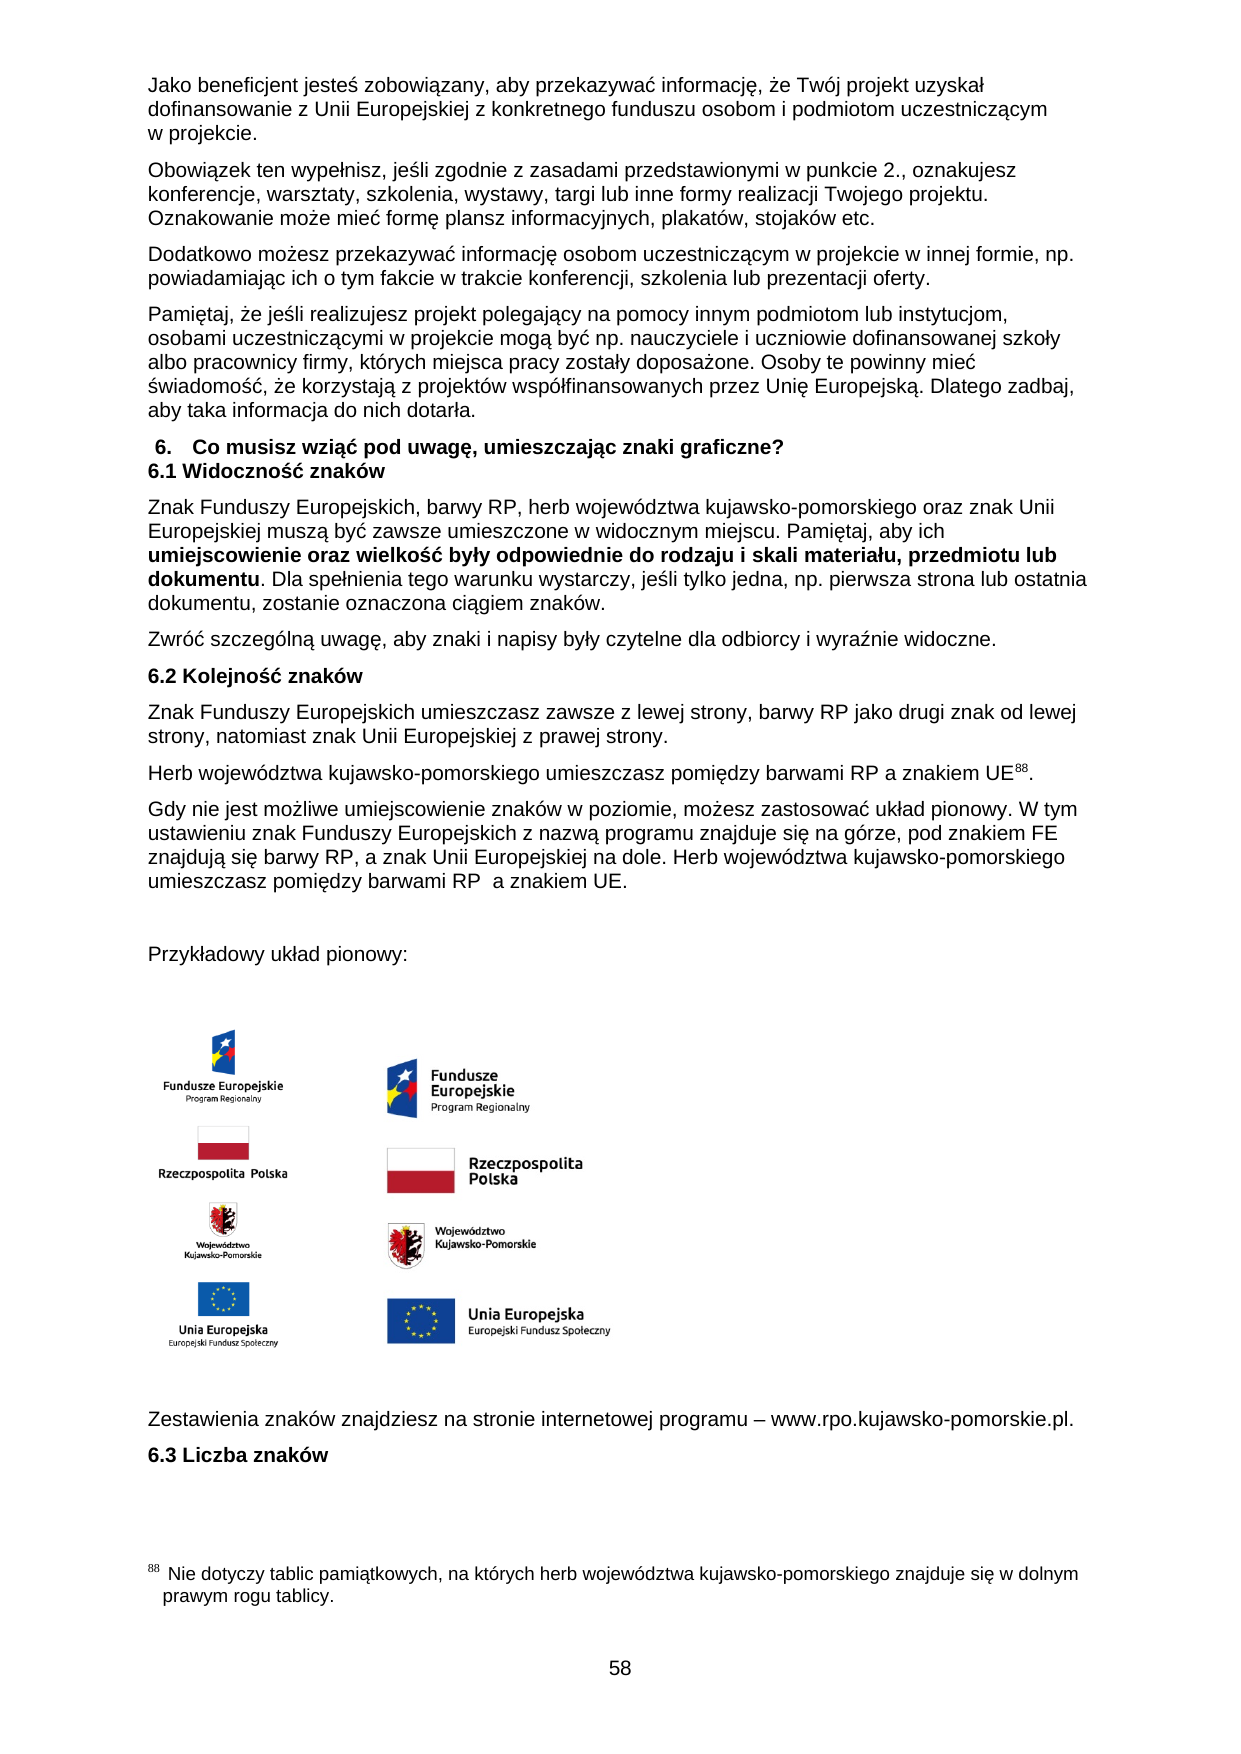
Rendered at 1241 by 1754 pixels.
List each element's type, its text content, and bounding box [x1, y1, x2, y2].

text Znak Funduszy Europejskich umieszczasz zawsze z lewej strony, barwy RP jako drugi znak od lewej strony, natomiast znak Unii Europejskiej z prawej strony. [148, 700, 1093, 748]
text Herb województwa kujawsko-pomorskiego umieszczasz pomiędzy barwami RP a znakiem UE. [148, 761, 1093, 784]
text Dodatkowo możesz przekazywać informację osobom uczestniczącym w projekcie w innej formie, np. powiadamiając ich o tym fakcie w trakcie konferencji, szkolenia lub prezentacji oferty. [148, 242, 1093, 290]
text Obowiązek ten wypełnisz, jeśli zgodnie z zasadami przedstawionymi w punkcie 2., oznakujesz konferencje, warsztaty, szkolenia, wystawy, targi lub inne formy realizacji Twojego projektu. Oznakowanie może mieć formę plansz informacyjnych, plakatów, stojaków etc. [148, 157, 1093, 229]
text Jako beneficjent jesteś zobowiązany, aby przekazywać informację, że Twój projekt uzyskał dofinansowanie z Unii Europejskiej z konkretnego funduszu osobom i podmiotom uczestniczącym w projekcie. [148, 73, 1093, 145]
picture [147, 1018, 298, 1358]
text Zwróć szczególną uwagę, aby znaki i napisy były czytelne dla odbiorcy i wyraźnie widoczne. [148, 627, 1093, 651]
text 6.3 Liczba znaków [148, 1443, 1093, 1467]
text 6.1 Widoczność znaków [148, 458, 1093, 482]
text Przykładowy układ pionowy: [148, 942, 1093, 966]
text Gdy nie jest możliwe umiejscowienie znaków w poziomie, możesz zastosować układ pionowy. W tym ustawieniu znak Funduszy Europejskich z nazwą programu znajduje się na górze, pod znakiem FE znajdują się barwy RP, a znak Unii Europejskiej na dole. Herb województwa kujawsko-pomorskiego umieszczasz pomiędzy barwami RP a znakiem UE. [148, 797, 1093, 893]
text Zestawienia znaków znajdziesz na stronie internetowej programu – www.rpo.kujawsko-pomorskie.pl. [148, 1407, 1093, 1431]
picture [372, 1043, 625, 1358]
text Pamiętaj, że jeśli realizujesz projekt polegający na pomocy innym podmiotom lub instytucjom, osobami uczestniczącymi w projekcie mogą być np. nauczyciele i uczniowie dofinansowanej szkoły albo pracownicy firmy, których miejsca pracy zostały doposażone. Osoby te powinny mieć świadomość, że korzystają z projektów współfinansowanych przez Unię Europejską. Dlatego zadbaj, aby taka informacja do nich dotarła. [148, 302, 1093, 422]
text 6.2 Kolejność znaków [148, 664, 1093, 688]
list Co musisz wziąć pod uwagę, umieszczając znaki graficzne? [154, 434, 1093, 458]
text Znak Funduszy Europejskich, barwy RP, herb województwa kujawsko-pomorskiego oraz znak Unii Europejskiej muszą być zawsze umieszczone w widocznym miejscu. Pamiętaj, aby ich umiejscowienie oraz wielkość były odpowiednie do rodzaju i skali materiału, przedmiotu lub dokumentu. Dla spełnienia tego warunku wystarczy, jeśli tylko jedna, np. pierwsza strona lub ostatnia dokumentu, zostanie oznaczona ciągiem znaków. [148, 495, 1093, 615]
